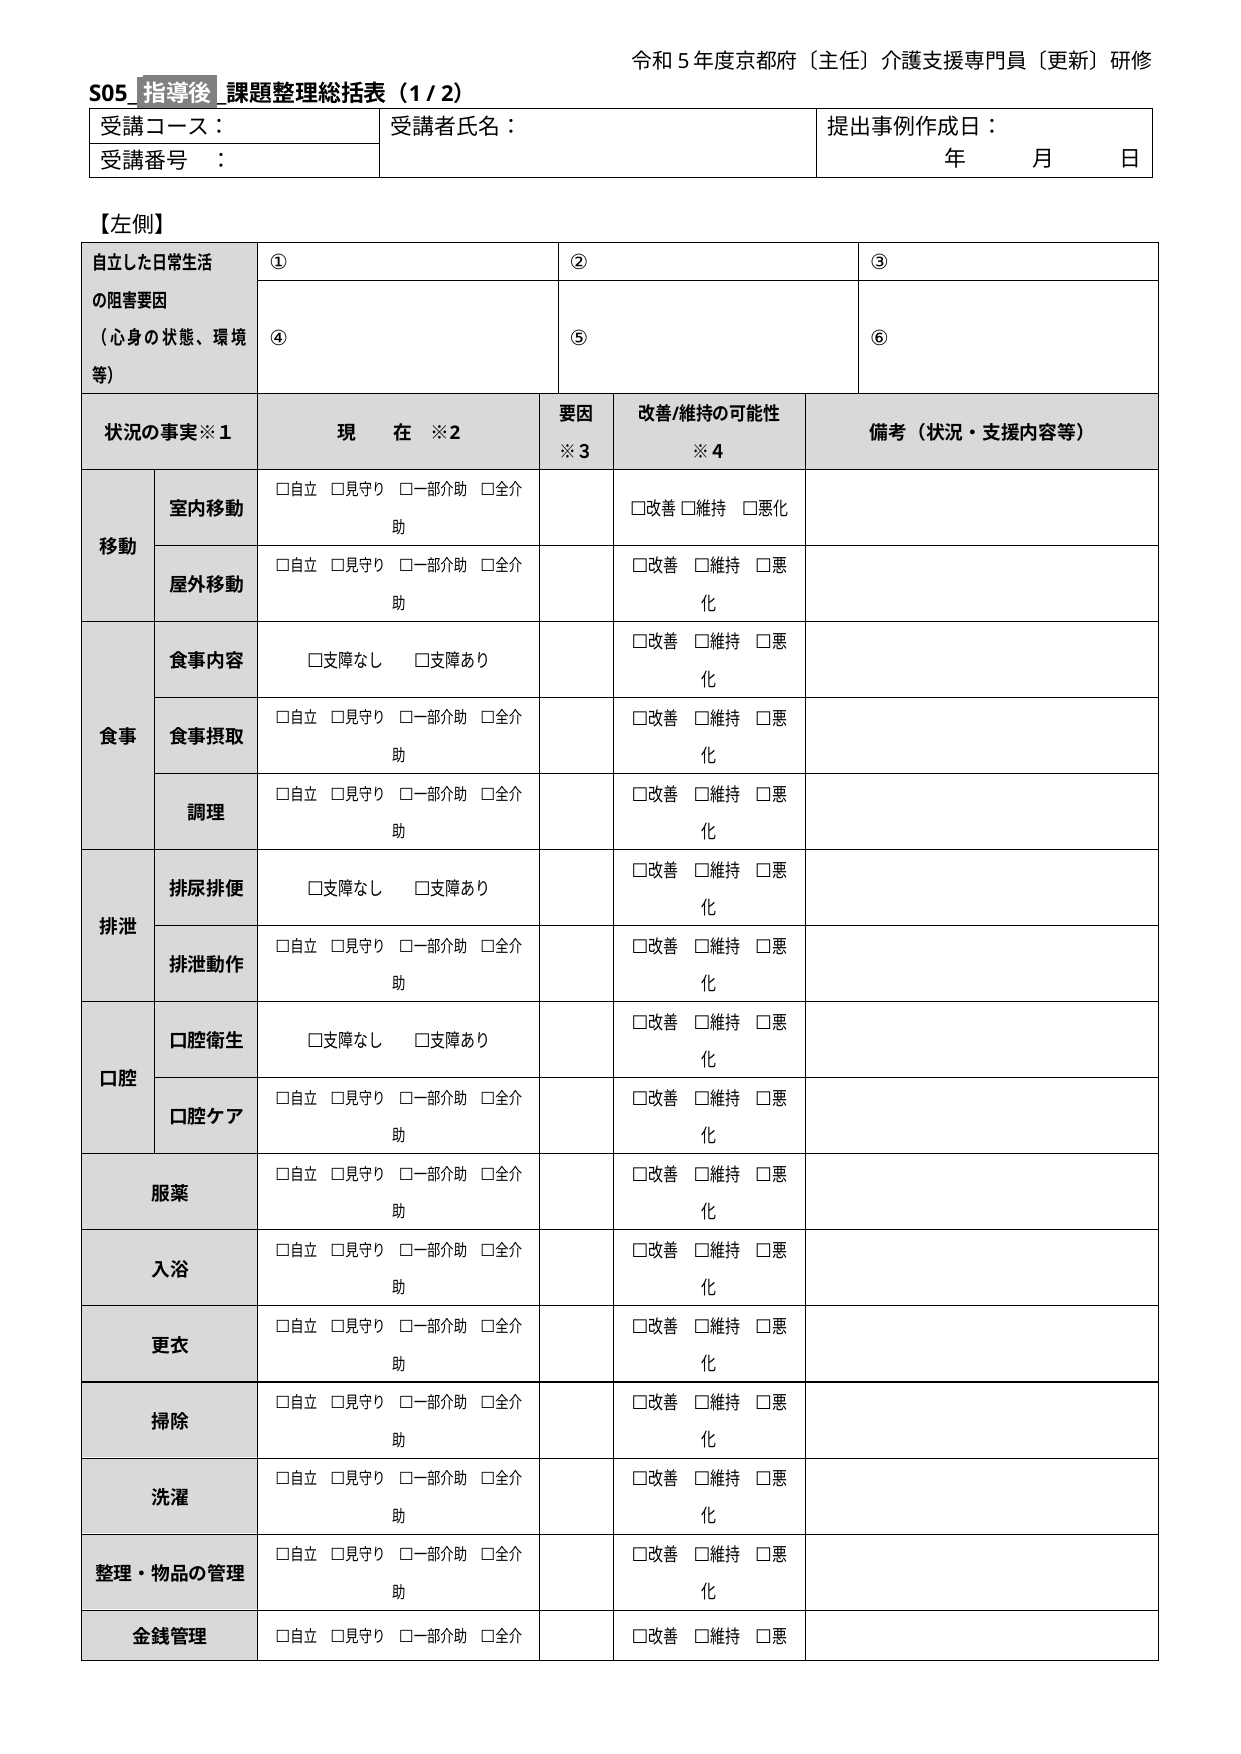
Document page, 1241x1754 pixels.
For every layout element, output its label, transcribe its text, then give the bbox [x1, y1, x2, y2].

table_cell [540, 1535, 613, 1609]
table_cell ④ [258, 281, 558, 393]
table_cell [540, 774, 613, 849]
table_cell 食事内容 [155, 622, 257, 697]
table_cell 改善 維持 悪化 [614, 470, 805, 545]
table_cell 改善/維持の可能性 ※４ [614, 394, 805, 469]
table_cell 自立 見守り 一部介助 全介助 [258, 1154, 539, 1229]
table_cell 移動 [82, 470, 154, 621]
table_cell 改善 維持 悪化 [614, 774, 805, 849]
table_cell 自立 見守り 一部介助 全介助 [258, 698, 539, 773]
table_cell [540, 622, 613, 697]
table_cell 改善 維持 悪化 [614, 926, 805, 1001]
table_cell [540, 1611, 613, 1660]
table_cell 自立 見守り 一部介助 全介助 [258, 1383, 539, 1457]
table_cell [540, 698, 613, 773]
table_cell [540, 850, 613, 925]
table_cell 現 在 ※2 [258, 394, 539, 469]
table_cell 金銭管理 [82, 1611, 257, 1660]
table_cell 自立 見守り 一部介助 全介助 [258, 1306, 539, 1381]
table_cell 食事摂取 [155, 698, 257, 773]
table_cell [806, 926, 1158, 1001]
table_cell 自立 見守り 一部介助 全介助 [258, 1078, 539, 1153]
table_cell 備考（状況・支援内容等） [806, 394, 1158, 469]
table_cell [540, 926, 613, 1001]
table_header ③ [859, 243, 1158, 280]
table_cell [540, 470, 613, 545]
table_cell 自立 見守り 一部介助 全介助 [258, 546, 539, 621]
table_cell 改善 維持 悪化 [614, 1535, 805, 1609]
table_cell 室内移動 [155, 470, 257, 545]
table_cell [806, 1535, 1158, 1609]
table_cell 改善 維持 悪化 [614, 1611, 805, 1660]
table_cell 自立 見守り 一部介助 全介助 [258, 470, 539, 545]
table_cell 支障なし 支障あり [258, 622, 539, 697]
table_cell 排尿排便 [155, 850, 257, 925]
table_cell 改善 維持 悪化 [614, 1230, 805, 1305]
table_cell [806, 1154, 1158, 1229]
table_cell [806, 850, 1158, 925]
table_cell [540, 1078, 613, 1153]
table_cell 更衣 [82, 1306, 257, 1381]
table_cell ⑥ [859, 281, 1158, 393]
table_cell 改善 維持 悪化 [614, 1306, 805, 1381]
table_cell 改善 維持 悪化 [614, 1383, 805, 1457]
text 【左側】 [89, 204, 1152, 242]
table_cell [540, 1383, 613, 1457]
table_cell 状況の事実※１ [82, 394, 257, 469]
table_cell 自立 見守り 一部介助 全介助 [258, 1459, 539, 1533]
table_cell 口腔ケア [155, 1078, 257, 1153]
table_cell [540, 1002, 613, 1077]
table_cell [806, 1459, 1158, 1533]
table_cell 改善 維持 悪化 [614, 622, 805, 697]
table_cell 自立 見守り 一部介助 全介助 [258, 1611, 539, 1660]
table_cell [806, 546, 1158, 621]
table_cell 調理 [155, 774, 257, 849]
table_cell 掃除 [82, 1383, 257, 1457]
table_cell 改善 維持 悪化 [614, 1154, 805, 1229]
table_cell [806, 1230, 1158, 1305]
table_cell 支障なし 支障あり [258, 850, 539, 925]
table_cell ⑤ [559, 281, 858, 393]
table_header ② [559, 243, 858, 280]
table_cell [806, 1002, 1158, 1077]
table_cell [806, 470, 1158, 545]
table_cell [806, 622, 1158, 697]
table_cell [540, 546, 613, 621]
table_cell [806, 1611, 1158, 1660]
table_cell 改善 維持 悪化 [614, 698, 805, 773]
table_cell [540, 1154, 613, 1229]
table_header 自立した日常生活 の阻害要因 （心身の状態、環境等） [82, 243, 257, 393]
table_cell [540, 1306, 613, 1381]
table_cell [806, 774, 1158, 849]
table_cell 食事 [82, 622, 154, 849]
table_header ① [258, 243, 558, 280]
table_cell 支障なし 支障あり [258, 1002, 539, 1077]
table_cell 自立 見守り 一部介助 全介助 [258, 1230, 539, 1305]
table_cell [806, 1306, 1158, 1381]
table_cell 自立 見守り 一部介助 全介助 [258, 774, 539, 849]
table_cell [806, 698, 1158, 773]
table_cell 服薬 [82, 1154, 257, 1229]
table_cell 口腔 [82, 1002, 154, 1153]
table_cell 口腔衛生 [155, 1002, 257, 1077]
table_cell 自立 見守り 一部介助 全介助 [258, 926, 539, 1001]
table_cell 整理・物品の管理 [82, 1535, 257, 1609]
table_cell 改善 維持 悪化 [614, 850, 805, 925]
table_cell 洗濯 [82, 1459, 257, 1533]
table_cell 要因 ※３ [540, 394, 613, 469]
table_cell [806, 1383, 1158, 1457]
table_cell 屋外移動 [155, 546, 257, 621]
table_cell 改善 維持 悪化 [614, 1459, 805, 1533]
table_cell [806, 1078, 1158, 1153]
table_cell 改善 維持 悪化 [614, 1002, 805, 1077]
table_cell 入浴 [82, 1230, 257, 1305]
table_cell [540, 1230, 613, 1305]
table_cell 改善 維持 悪化 [614, 1078, 805, 1153]
table_cell 改善 維持 悪化 [614, 546, 805, 621]
table_cell 自立 見守り 一部介助 全介助 [258, 1535, 539, 1609]
table_cell [540, 1459, 613, 1533]
table_cell 排泄動作 [155, 926, 257, 1001]
table_cell 排泄 [82, 850, 154, 1001]
